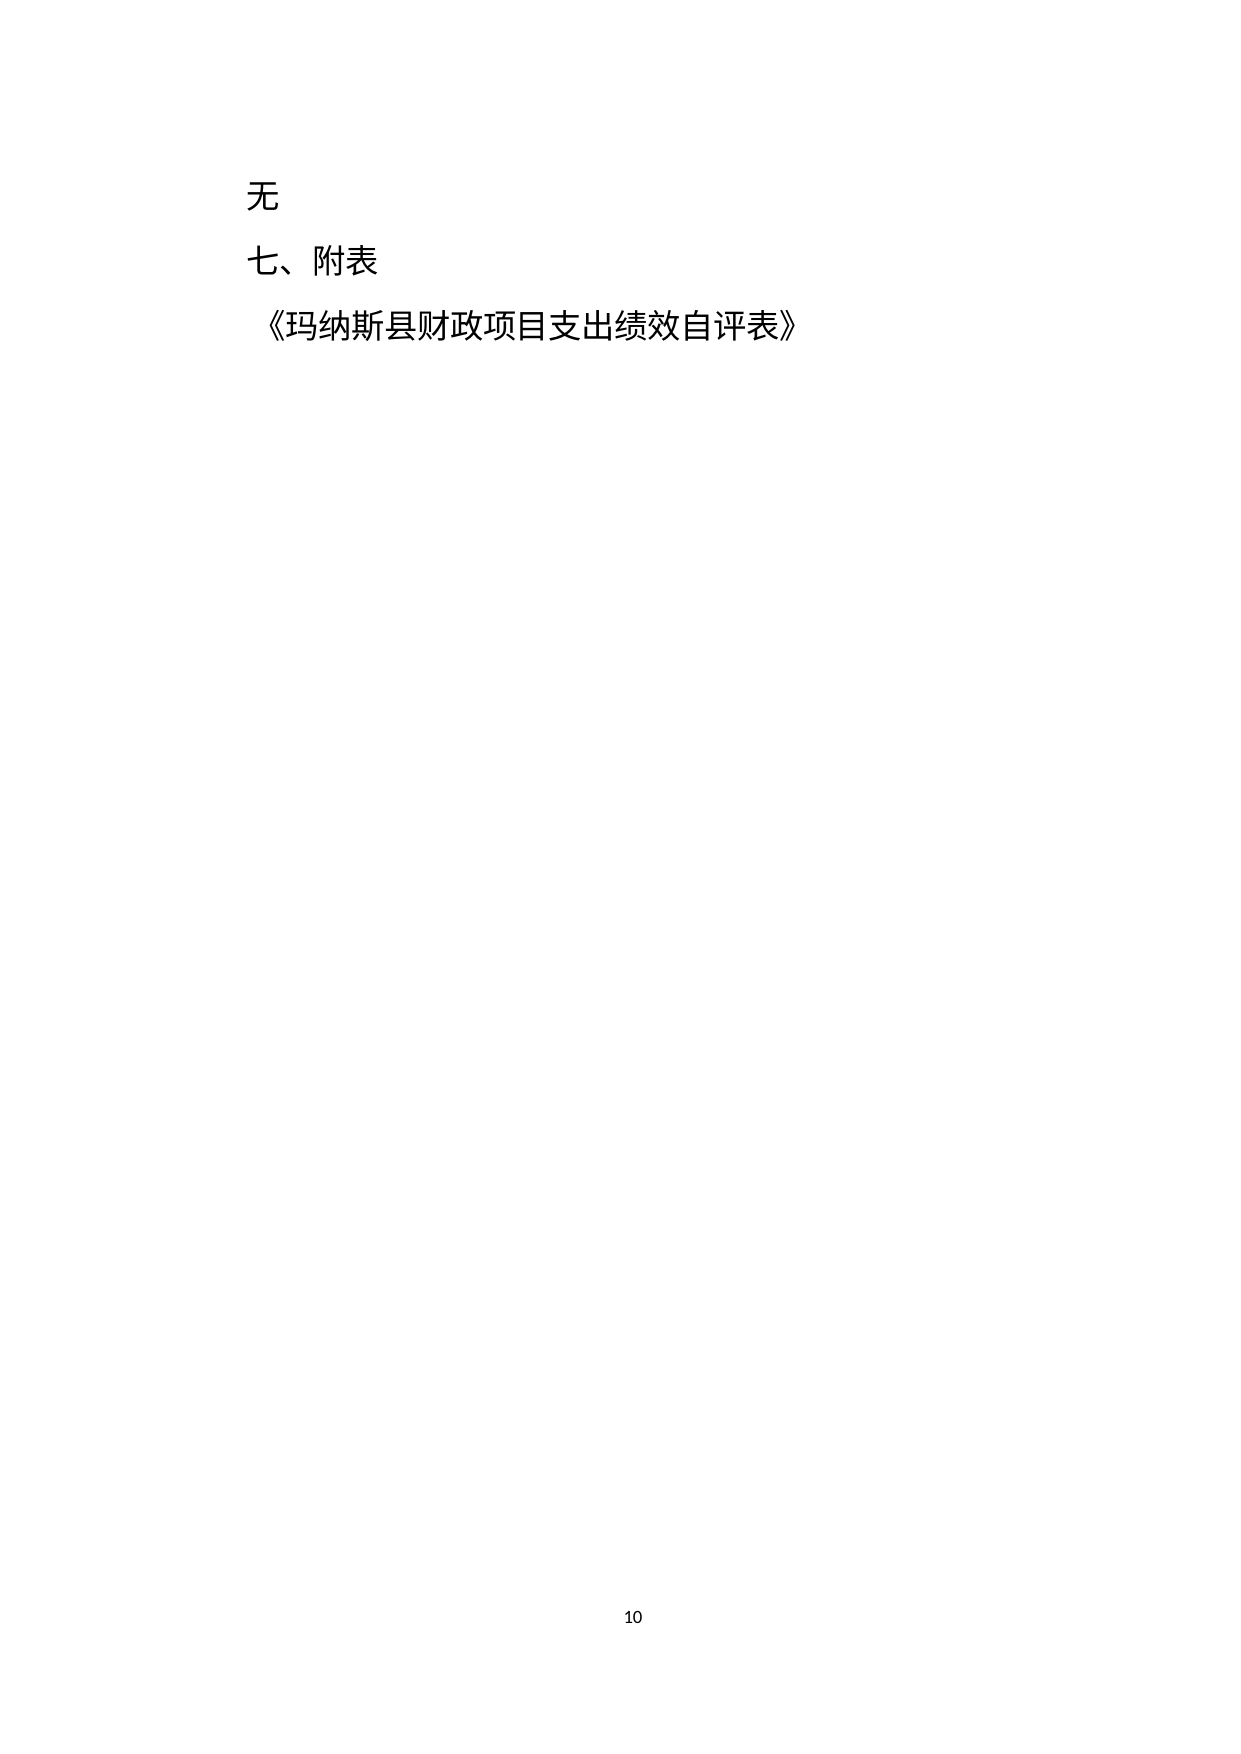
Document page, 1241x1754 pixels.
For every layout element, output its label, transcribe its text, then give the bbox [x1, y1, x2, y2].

text 七、附表 [187, 227, 1078, 292]
text 《玛纳斯县财政项目支出绩效自评表》 [187, 292, 1078, 357]
text 无 [187, 162, 1078, 227]
